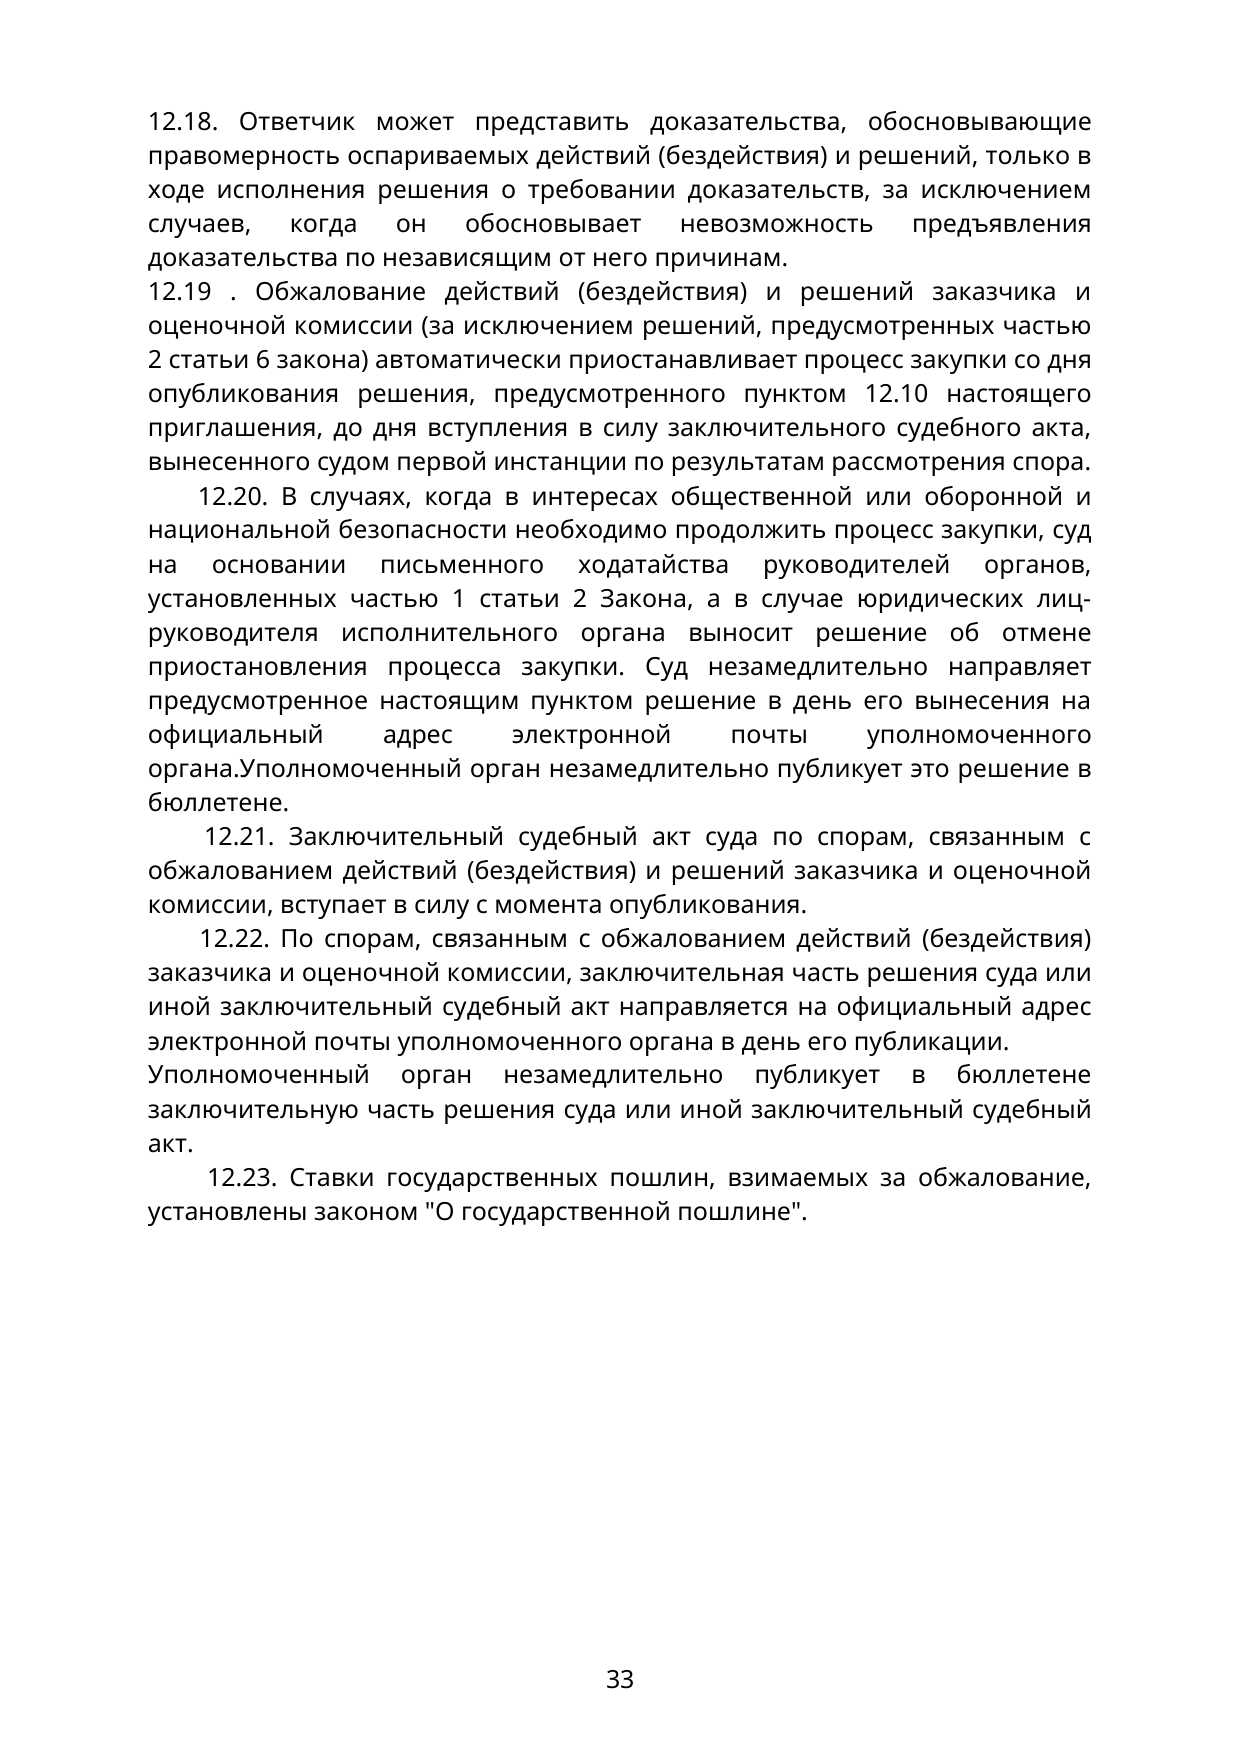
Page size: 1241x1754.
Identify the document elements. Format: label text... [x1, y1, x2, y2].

text 12.18. Ответчик может представить доказательства, обосновывающие правомерность оспариваемых действий (бездействия) и решений, только в ходе исполнения решения о требовании доказательств, за исключением случаев, когда он обосновывает невозможность предъявления доказательства по независящим от него причинам. [148, 103, 1092, 274]
text Уполномоченный орган незамедлительно публикует в бюллетене заключительную часть решения суда или иной заключительный судебный акт. [148, 1057, 1092, 1159]
text 12.23. Ставки государственных пошлин, взимаемых за обжалование, установлены законом "О государственной пошлине". [148, 1159, 1092, 1227]
text 12.22. По спорам, связанным с обжалованием действий (бездействия) заказчика и оценочной комиссии, заключительная часть решения суда или иной заключительный судебный акт направляется на официальный адрес электронной почты уполномоченного органа в день его публикации. [148, 921, 1092, 1057]
text 12.19 . Обжалование действий (бездействия) и решений заказчика и оценочной комиссии (за исключением решений, предусмотренных частью 2 статьи 6 закона) автоматически приостанавливает процесс закупки со дня опубликования решения, предусмотренного пунктом 12.10 настоящего приглашения, до дня вступления в силу заключительного судебного акта, вынесенного судом первой инстанции по результатам рассмотрения спора. [148, 274, 1092, 478]
text 12.20. В случаях, когда в интересах общественной или оборонной и национальной безопасности необходимо продолжить процесс закупки, суд на основании письменного ходатайства руководителей органов, установленных частью 1 статьи 2 Закона, а в случае юридических лиц-руководителя исполнительного органа выносит решение об отмене приостановления процесса закупки. Суд незамедлительно направляет предусмотренное настоящим пунктом решение в день его вынесения на официальный адрес электронной почты уполномоченного органа.Уполномоченный орган незамедлительно публикует это решение в бюллетене. [148, 478, 1092, 819]
text 12.21. Заключительный судебный акт суда по спорам, связанным с обжалованием действий (бездействия) и решений заказчика и оценочной комиссии, вступает в силу с момента опубликования. [148, 819, 1092, 921]
